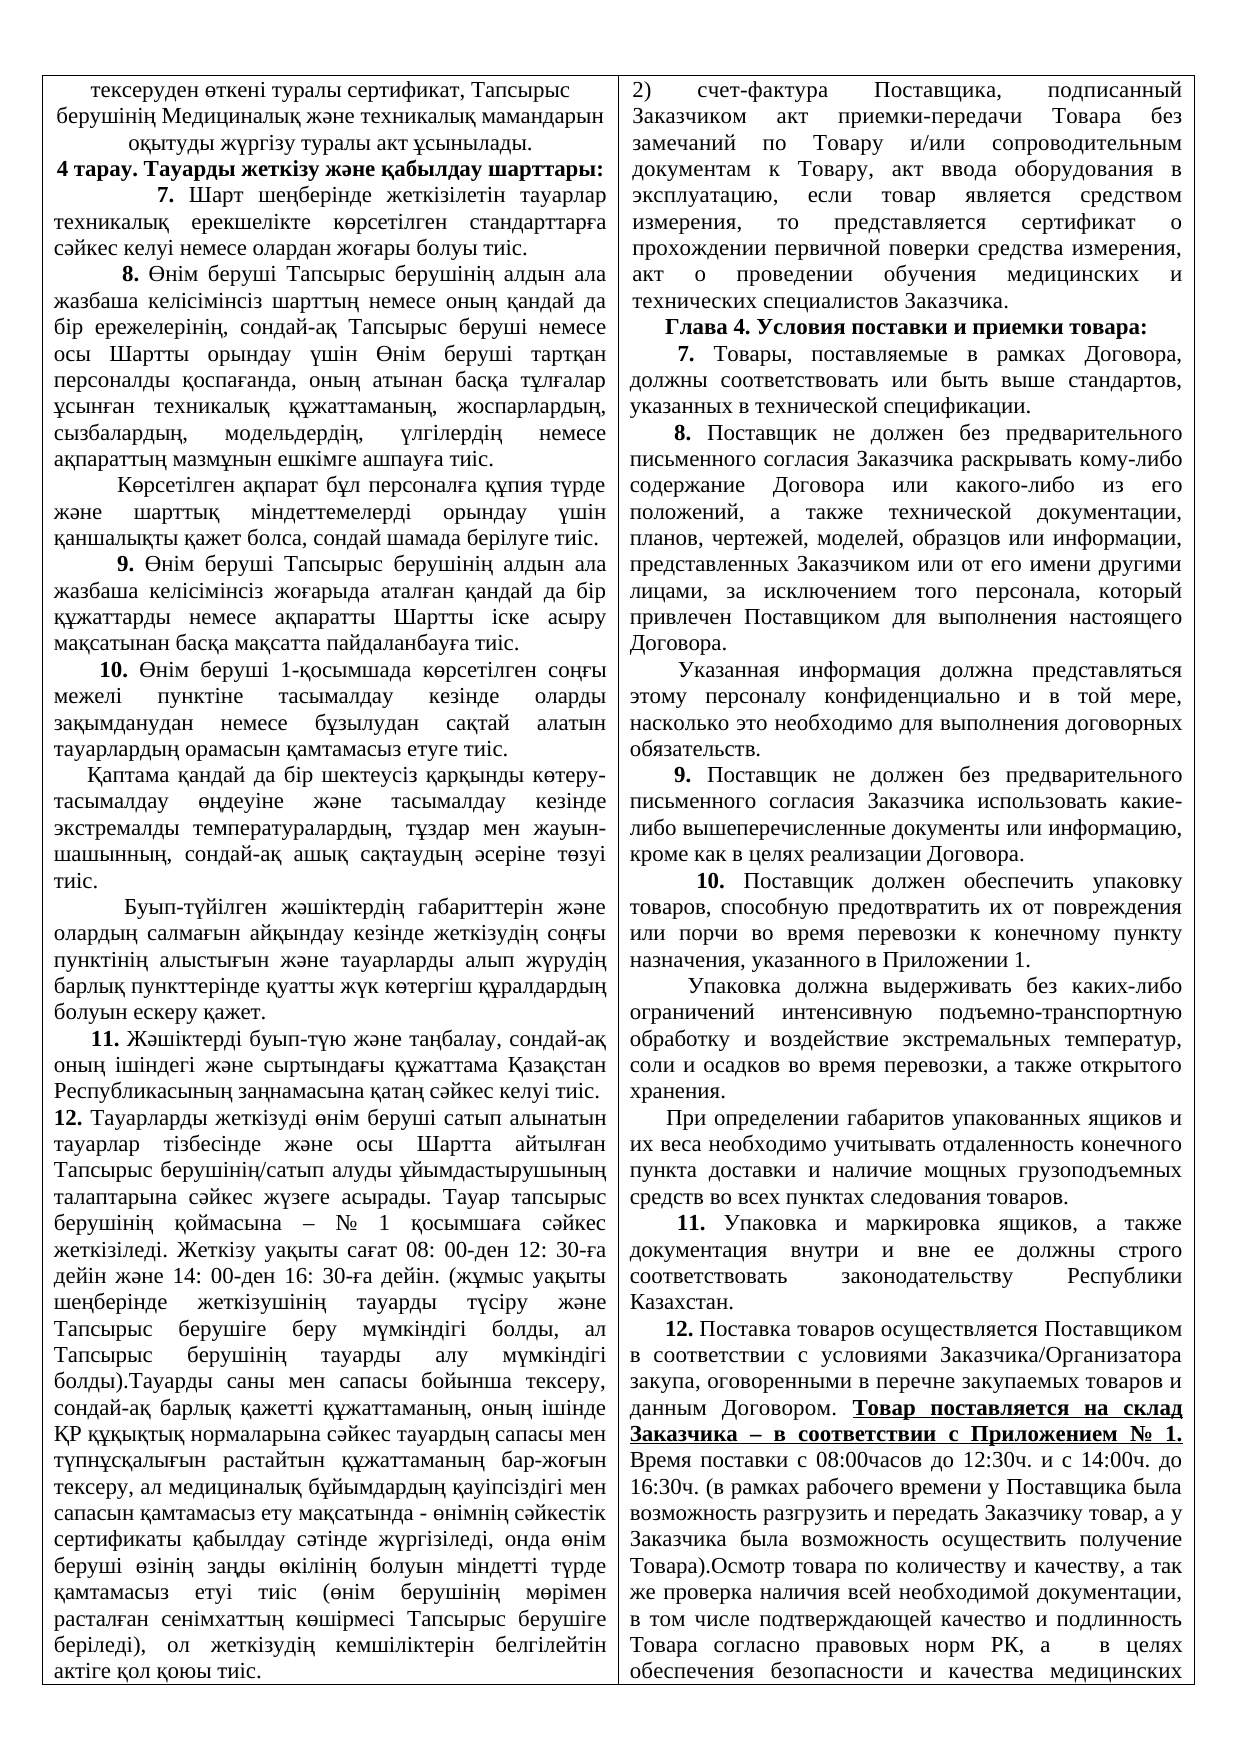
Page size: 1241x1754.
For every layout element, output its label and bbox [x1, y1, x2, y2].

table_header [43, 76, 618, 1684]
table_header [619, 76, 1194, 1684]
